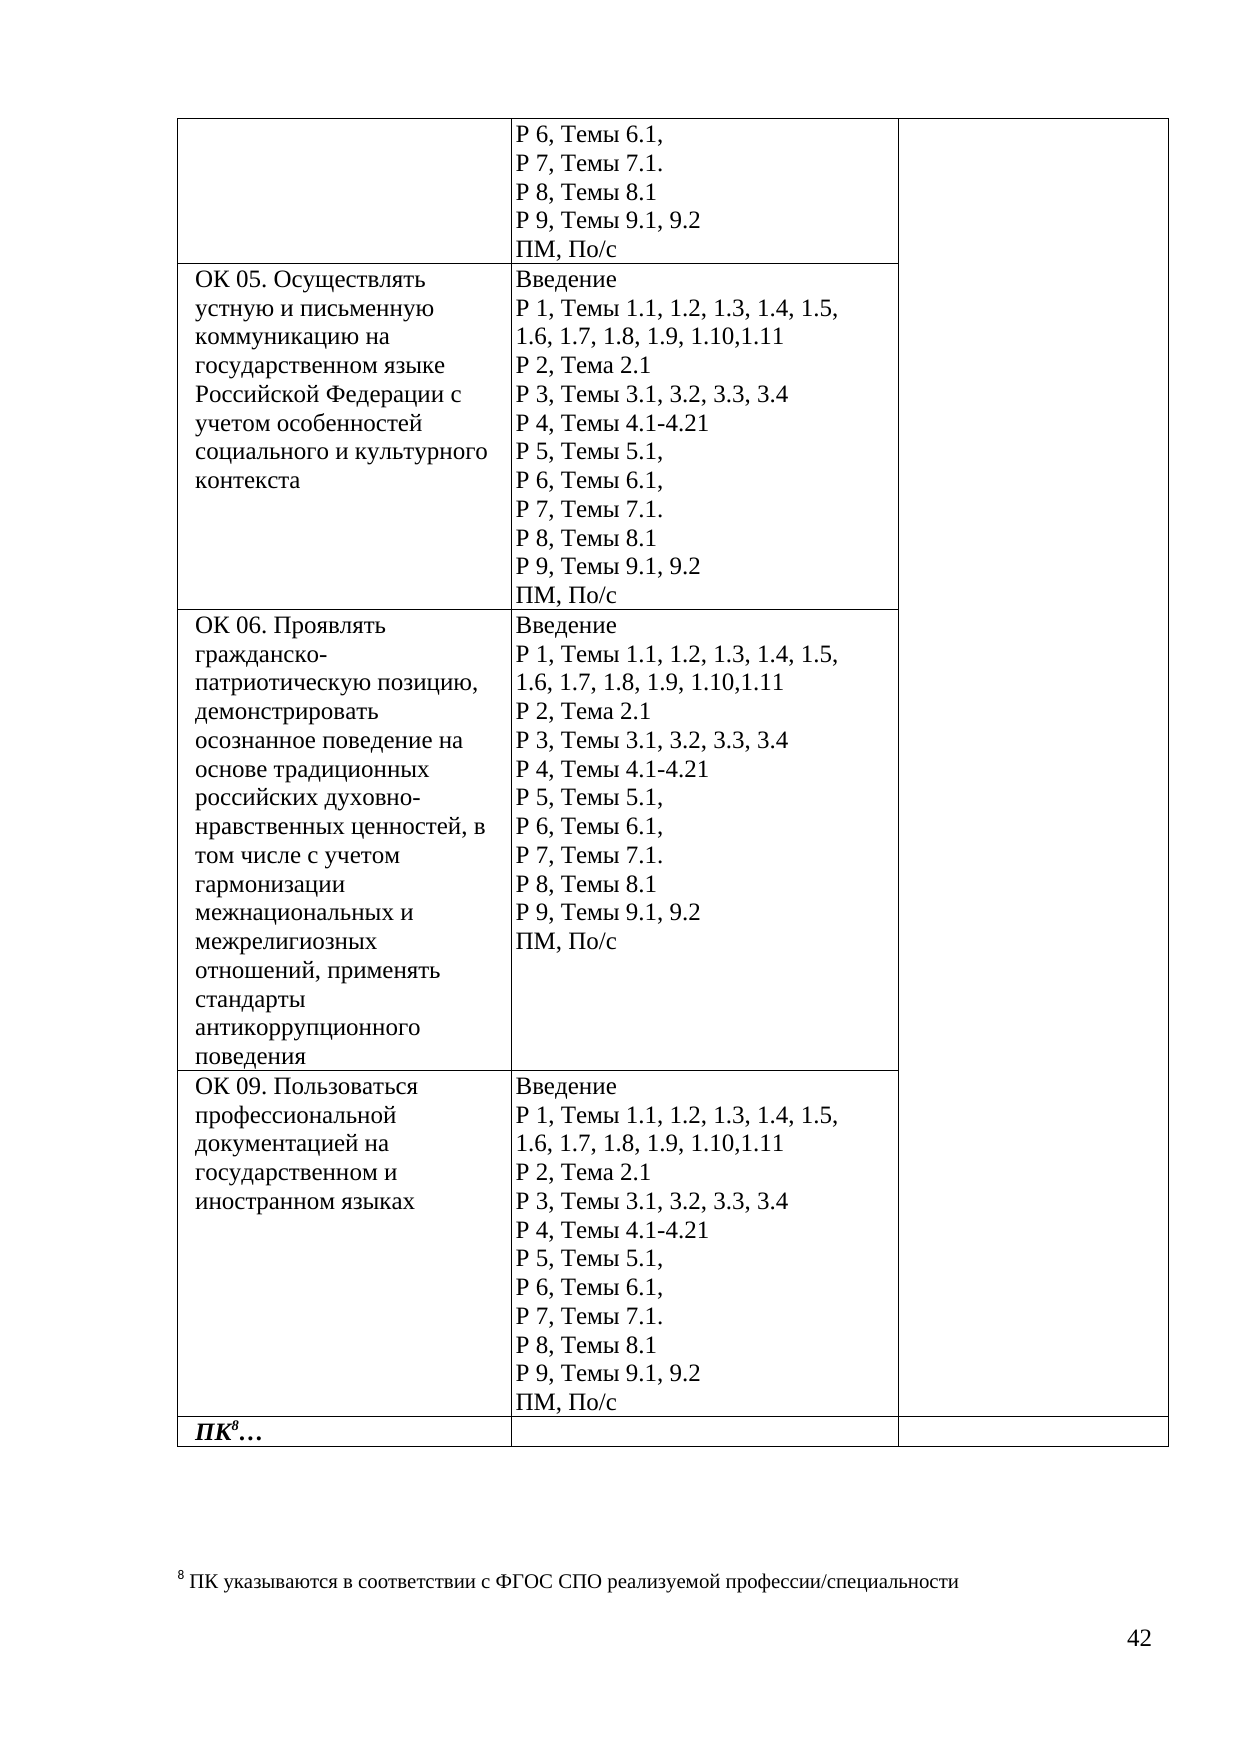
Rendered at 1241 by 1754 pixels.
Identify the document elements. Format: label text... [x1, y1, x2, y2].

table_cell ПК… [178, 1417, 511, 1446]
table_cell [512, 119, 898, 263]
table_cell ОК 05. Осуществлять устную и письменную коммуникацию на государственном языке Российской Федерации с учетом особенностей социального и культурного контекста [178, 264, 511, 609]
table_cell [178, 119, 511, 263]
table_cell [512, 1417, 898, 1446]
table_cell ОК 06. Проявлять гражданско-патриотическую позицию, демонстрировать осознанное поведение на основе традиционных российских духовно-нравственных ценностей, в том числе с учетом гармонизации межнациональных и межрелигиозных отношений, применять стандарты антикоррупционного поведения [178, 610, 511, 1070]
table_cell ОК 09. Пользоваться профессиональной документацией на государственном и иностранном языках [178, 1071, 511, 1416]
table_cell [899, 1417, 1168, 1446]
